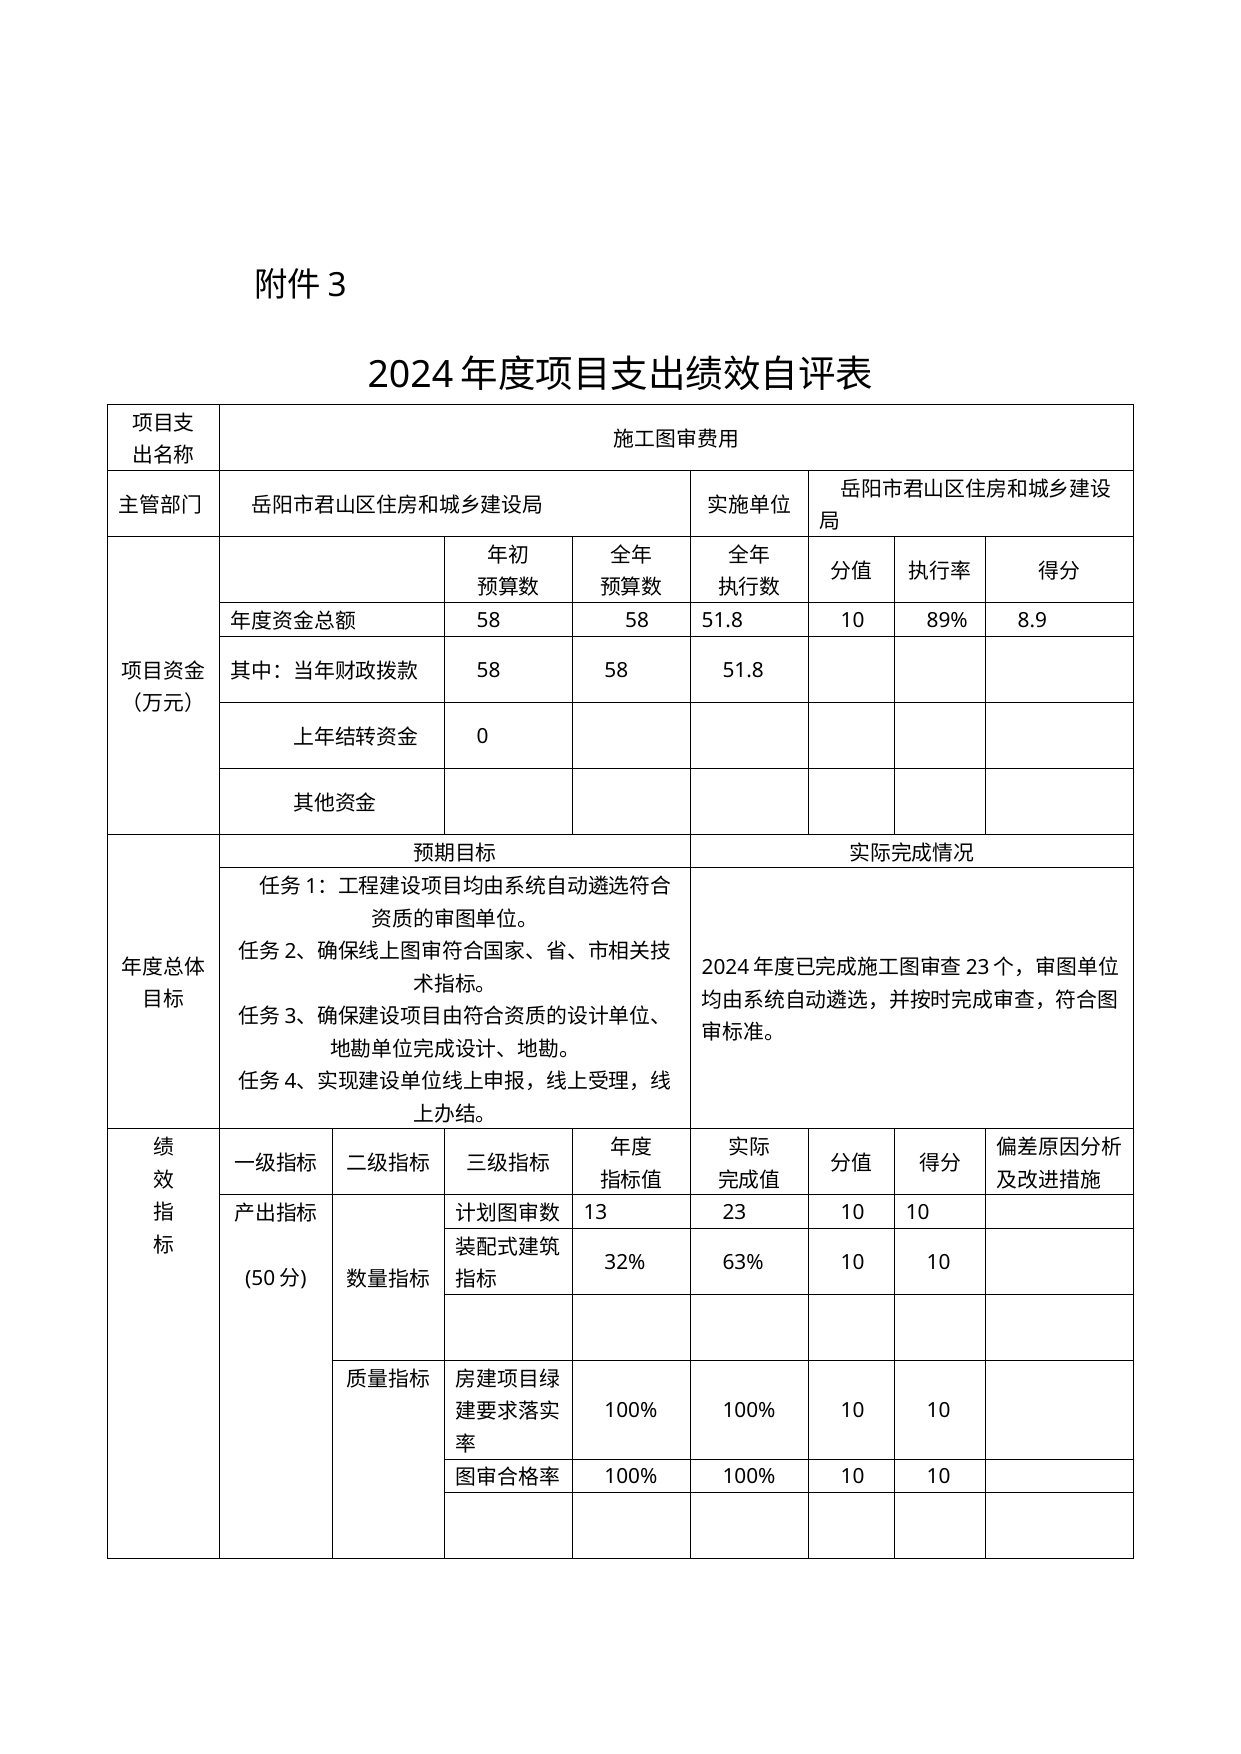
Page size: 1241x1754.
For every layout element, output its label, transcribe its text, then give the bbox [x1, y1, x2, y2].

table_cell 100% [691, 1361, 808, 1458]
table_cell 89% [895, 603, 985, 636]
table_header 施工图审费用 [220, 405, 1133, 470]
table_cell 全年 执行数 [691, 537, 808, 602]
table_cell 58 [445, 603, 572, 636]
table_cell 产出指标 (50分) [220, 1195, 332, 1558]
table_cell 100% [573, 1460, 690, 1492]
table_cell [220, 537, 444, 602]
text 2024年度项目支出绩效自评表 [187, 339, 1053, 404]
table_cell 10 [809, 1361, 894, 1458]
table_cell [691, 1295, 808, 1360]
table_cell [445, 769, 572, 834]
table_cell 23 [691, 1195, 808, 1228]
table_cell 100% [573, 1361, 690, 1458]
table_cell [986, 637, 1133, 702]
table_cell 岳阳市君山区住房和城乡建设局 [809, 471, 1133, 536]
table_cell 10 [809, 1460, 894, 1492]
table_cell 实施单位 [691, 471, 808, 536]
table_cell 得分 [895, 1129, 985, 1194]
table_cell 质量指标 [333, 1361, 444, 1558]
table_cell [895, 1493, 985, 1558]
table_cell 装配式建筑指标 [445, 1229, 572, 1294]
table_cell 二级指标 [333, 1129, 444, 1194]
table_cell [691, 769, 808, 834]
table_cell 13 [573, 1195, 690, 1228]
table_cell 年初 预算数 [445, 537, 572, 602]
table_cell [809, 1493, 894, 1558]
table_cell 数量指标 [333, 1195, 444, 1360]
table_cell 实际完成情况 [691, 835, 1133, 867]
table_cell 房建项目绿建要求落实率 [445, 1361, 572, 1458]
table_cell [895, 769, 985, 834]
table_cell 51.8 [691, 637, 808, 702]
text 附件3 [187, 250, 1053, 315]
table_cell [445, 1493, 572, 1558]
table_cell 0 [445, 703, 572, 768]
table_cell [986, 1229, 1133, 1294]
table_cell [573, 1493, 690, 1558]
table_cell [691, 703, 808, 768]
table_cell [986, 703, 1133, 768]
table_cell [986, 769, 1133, 834]
table_cell 58 [445, 637, 572, 702]
table_cell 执行率 [895, 537, 985, 602]
table_cell 计划图审数 [445, 1195, 572, 1228]
table_cell 年度资金总额 [220, 603, 444, 636]
table_cell 其他资金 [220, 769, 444, 834]
table_cell 32% [573, 1229, 690, 1294]
table_cell [691, 1493, 808, 1558]
table_cell 10 [809, 603, 894, 636]
table_cell [986, 1295, 1133, 1360]
table_cell 10 [895, 1361, 985, 1458]
table_cell 100% [691, 1460, 808, 1492]
table_cell [986, 1460, 1133, 1492]
table_cell 10 [895, 1195, 985, 1228]
table_cell 10 [895, 1460, 985, 1492]
table_cell [445, 1295, 572, 1360]
table_cell [895, 703, 985, 768]
table_cell 三级指标 [445, 1129, 572, 1194]
table_cell 年度总体目标 [108, 835, 219, 1128]
table_cell 预期目标 [220, 835, 690, 867]
table_cell 任务1：工程建设项目均由系统自动遴选符合资质的审图单位。 任务2、确保线上图审符合国家、省、市相关技术指标。 任务3、确保建设项目由符合资质的设计单位、地勘单位完成设计、地勘。 任务4、实现建设单位线上申报，线上受理，线上办结。 [220, 868, 690, 1128]
table_cell 分值 [809, 537, 894, 602]
table_cell 上年结转资金 [220, 703, 444, 768]
table_cell 一级指标 [220, 1129, 332, 1194]
table_cell [895, 637, 985, 702]
table_cell [809, 703, 894, 768]
table_cell 51.8 [691, 603, 808, 636]
table_cell 分值 [809, 1129, 894, 1194]
table_cell 2024年度已完成施工图审查23个，审图单位均由系统自动遴选，并按时完成审查，符合图审标准。 [691, 868, 1133, 1128]
table_cell 8.9 [986, 603, 1133, 636]
table_cell 10 [809, 1229, 894, 1294]
table_cell 其中：当年财政拨款 [220, 637, 444, 702]
table_cell 得分 [986, 537, 1133, 602]
table_cell 全年 预算数 [573, 537, 690, 602]
table_cell 63% [691, 1229, 808, 1294]
table_cell [573, 769, 690, 834]
table_header 项目支 出名称 [108, 405, 219, 470]
table_cell [573, 703, 690, 768]
table_cell 10 [895, 1229, 985, 1294]
table_cell 项目资金 （万元） [108, 537, 219, 834]
table_cell 图审合格率 [445, 1460, 572, 1492]
table_cell 主管部门 [108, 471, 219, 536]
table_cell [986, 1361, 1133, 1458]
table_cell 岳阳市君山区住房和城乡建设局 [220, 471, 690, 536]
table_cell [809, 769, 894, 834]
table_cell 绩 效 指 标 [108, 1129, 219, 1558]
table_cell [986, 1195, 1133, 1228]
table_cell 实际 完成值 [691, 1129, 808, 1194]
table_cell 58 [573, 603, 690, 636]
table_cell [809, 1295, 894, 1360]
table_cell 年度 指标值 [573, 1129, 690, 1194]
table_cell 偏差原因分析及改进措施 [986, 1129, 1133, 1194]
table_cell 10 [809, 1195, 894, 1228]
table_cell [895, 1295, 985, 1360]
table_cell [573, 1295, 690, 1360]
table_cell [809, 637, 894, 702]
table_cell 58 [573, 637, 690, 702]
table_cell [986, 1493, 1133, 1558]
